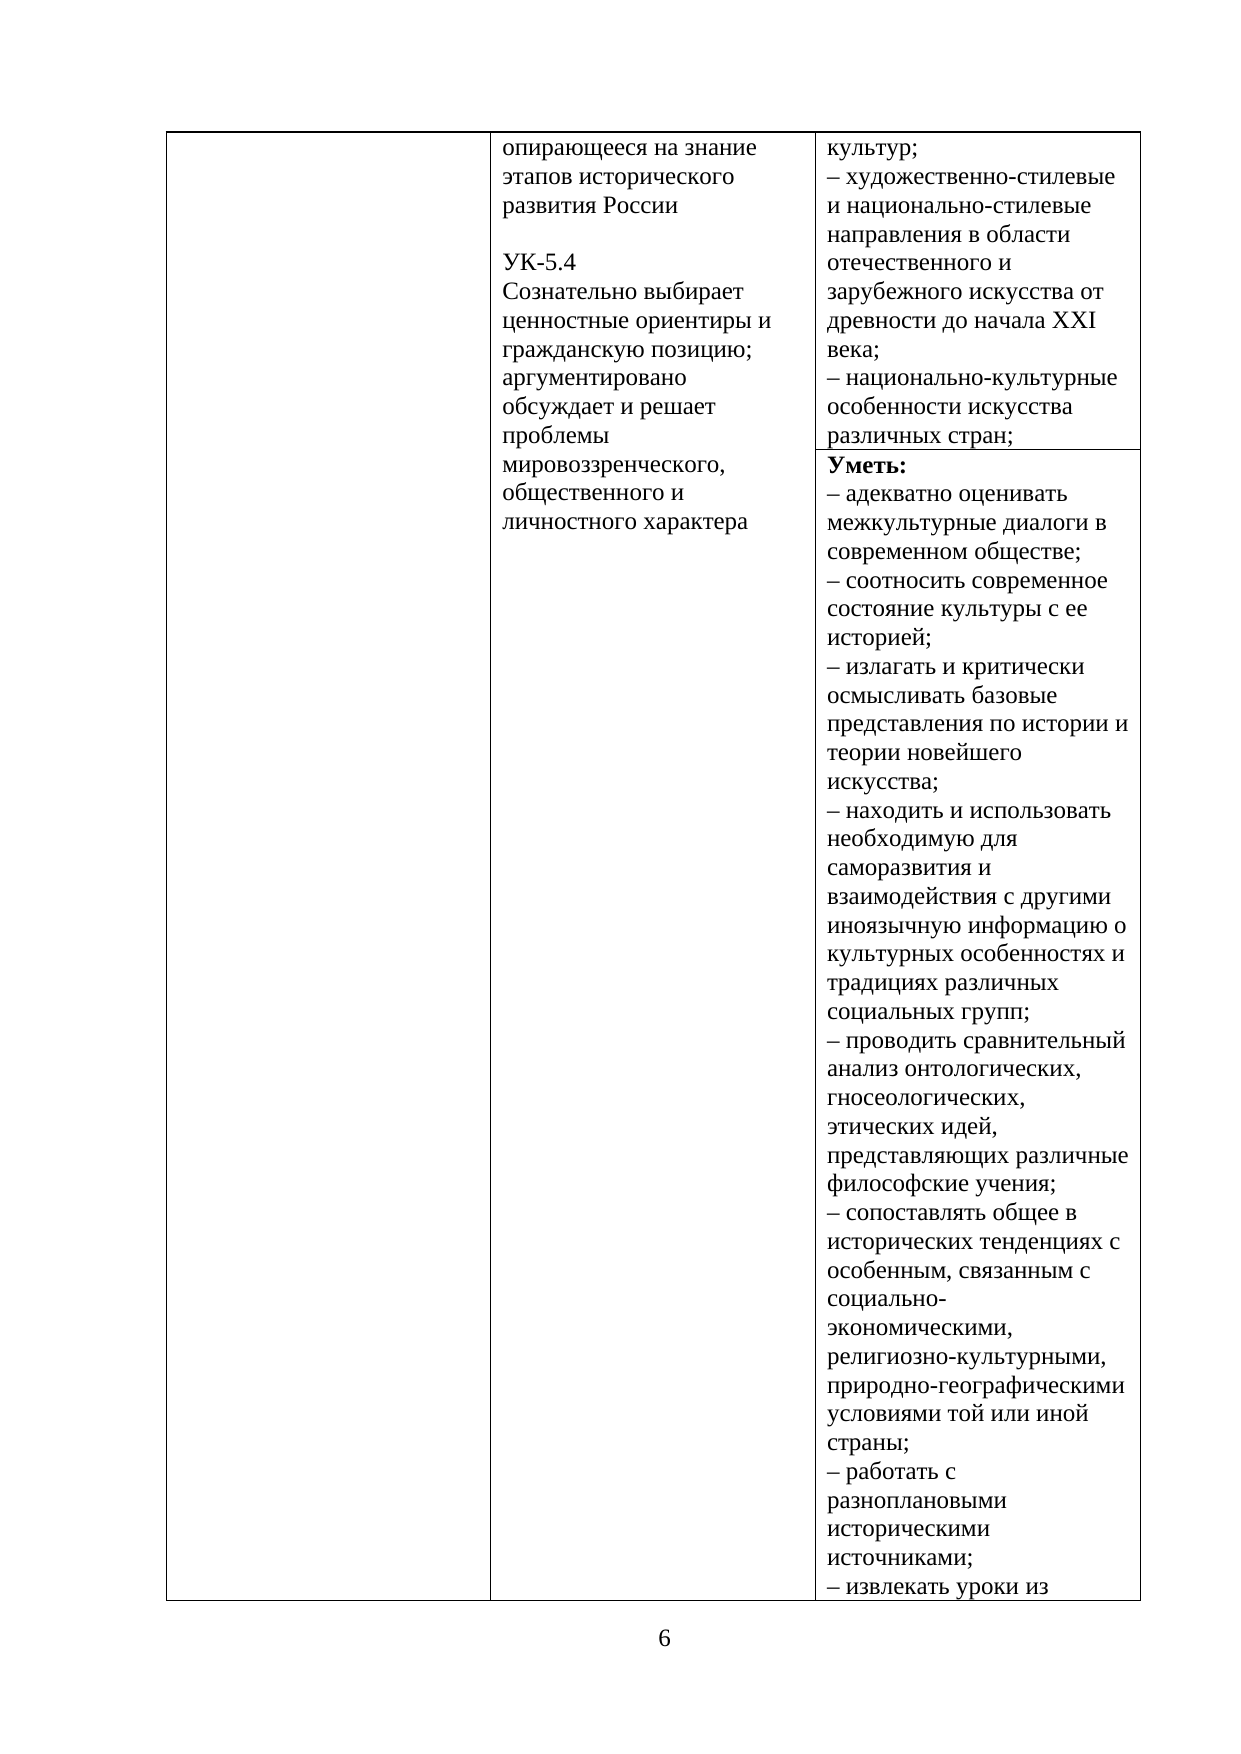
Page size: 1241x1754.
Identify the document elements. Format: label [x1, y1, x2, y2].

table_cell [167, 133, 490, 1600]
table_cell [816, 450, 1140, 1600]
table_cell [491, 133, 815, 1600]
table_cell [816, 133, 1140, 449]
